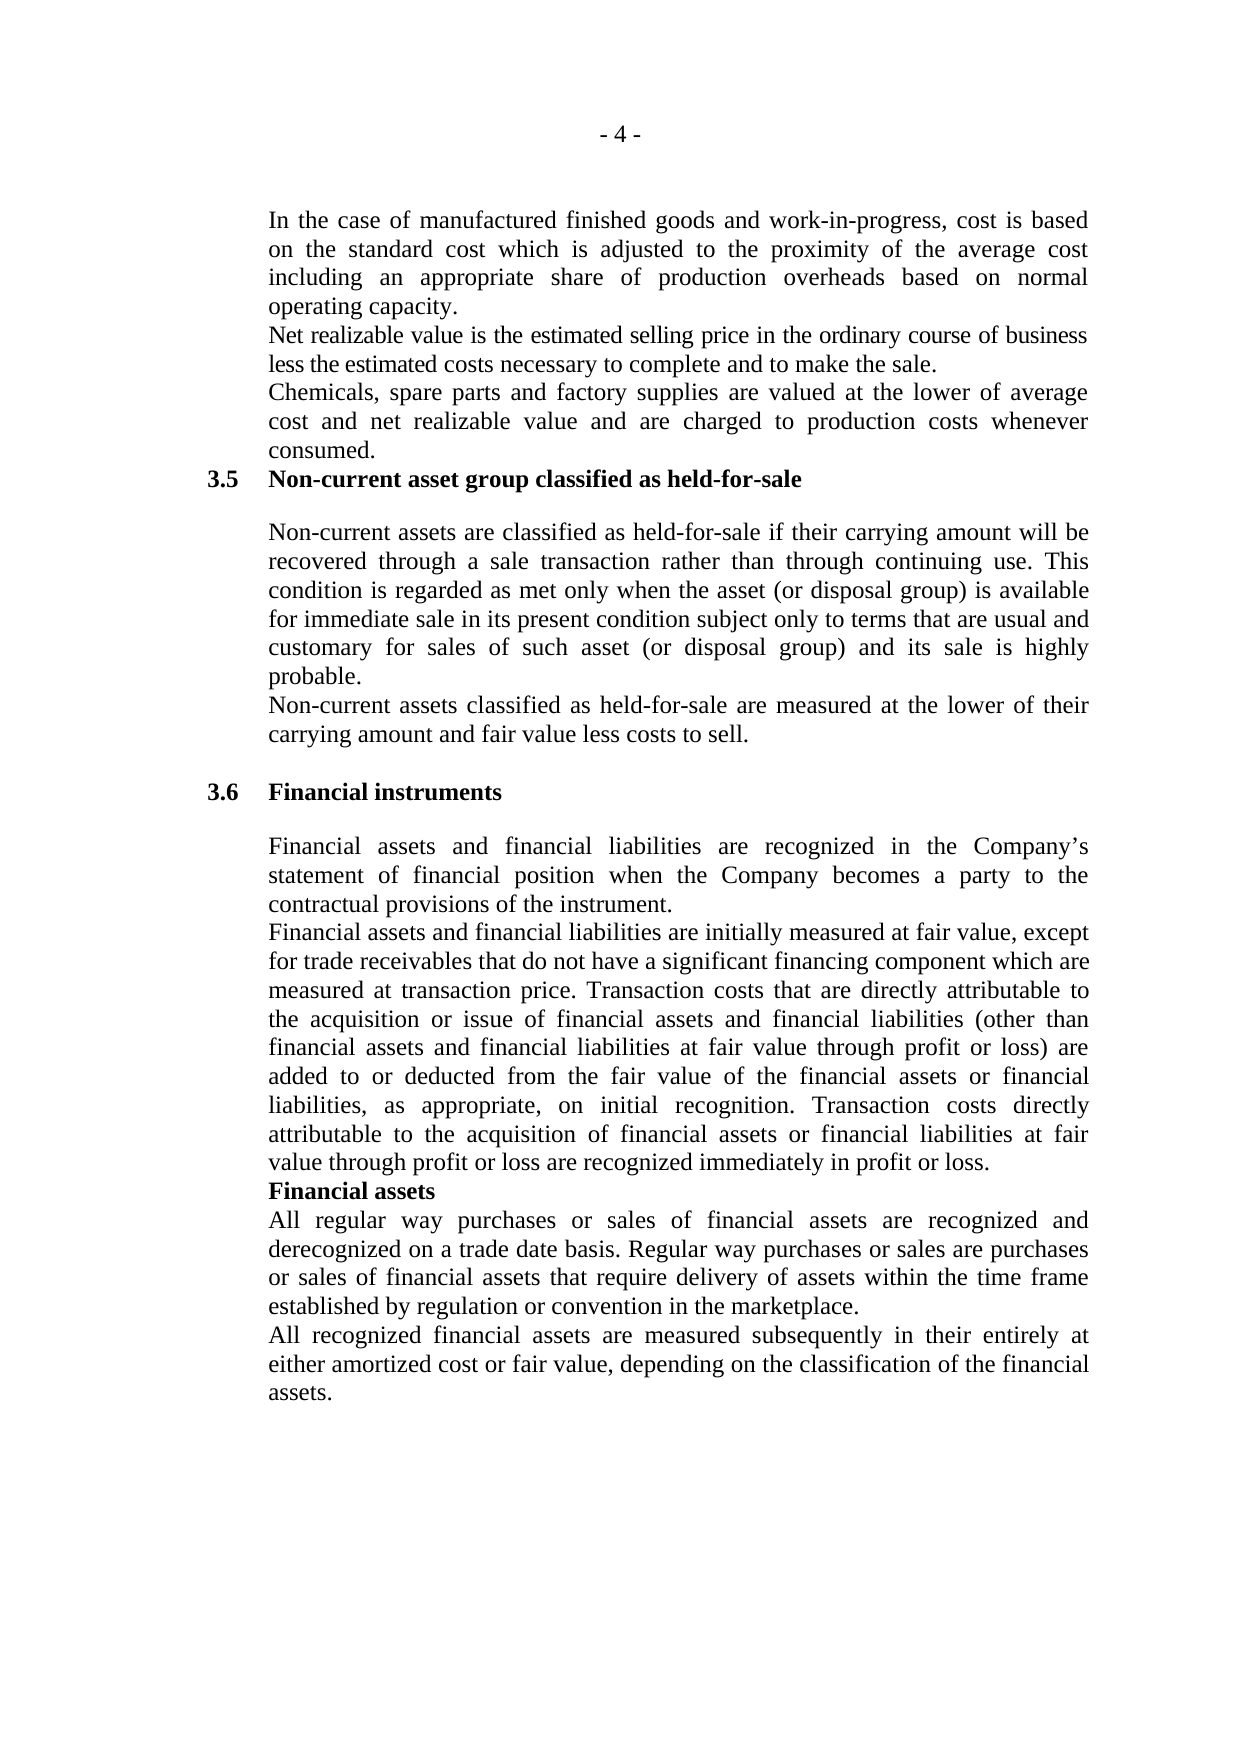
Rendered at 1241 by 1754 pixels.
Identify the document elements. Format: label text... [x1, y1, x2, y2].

text Financial assets [268, 1176, 1090, 1205]
text 3.6 Financial instruments [207, 777, 1089, 806]
text All regular way purchases or sales of financial assets are recognized and derecognized on a trade date basis. Regular way purchases or sales are purchases or sales of financial assets that require delivery of assets within the time frame established by regulation or convention in the marketplace. [268, 1205, 1090, 1320]
text All recognized financial assets are measured subsequently in their entirely at either amortized cost or fair value, depending on the classification of the financial assets. [268, 1320, 1090, 1406]
text Net realizable value is the estimated selling price in the ordinary course of business less the estimated costs necessary to complete and to make the sale. [268, 320, 1089, 377]
text Non-current assets are classified as held-for-sale if their carrying amount will be recovered through a sale transaction rather than through continuing use. This condition is regarded as met only when the asset (or disposal group) is available for immediate sale in its present condition subject only to terms that are usual and customary for sales of such asset (or disposal group) and its sale is highly probable. [268, 517, 1090, 690]
text Chemicals, spare parts and factory supplies are valued at the lower of average cost and net realizable value and are charged to production costs whenever consumed. [268, 377, 1089, 464]
text Financial assets and financial liabilities are initially measured at fair value, except for trade receivables that do not have a significant financing component which are measured at transaction price. Transaction costs that are directly attributable to the acquisition or issue of financial assets and financial liabilities (other than financial assets and financial liabilities at fair value through profit or loss) are added to or deducted from the fair value of the financial assets or financial liabilities, as appropriate, on initial recognition. Transaction costs directly attributable to the acquisition of financial assets or financial liabilities at fair value through profit or loss are recognized immediately in profit or loss. [268, 917, 1090, 1176]
text 3.5 Non-current asset group classified as held-for-sale [207, 464, 1089, 492]
text Financial assets and financial liabilities are recognized in the Company’s statement of financial position when the Company becomes a party to the contractual provisions of the instrument. [268, 831, 1090, 917]
text Non-current assets classified as held-for-sale are measured at the lower of their carrying amount and fair value less costs to sell. [268, 690, 1090, 747]
text In the case of manufactured finished goods and work-in-progress, cost is based on the standard cost which is adjusted to the proximity of the average cost including an appropriate share of production overheads based on normal operating capacity. [268, 205, 1089, 320]
